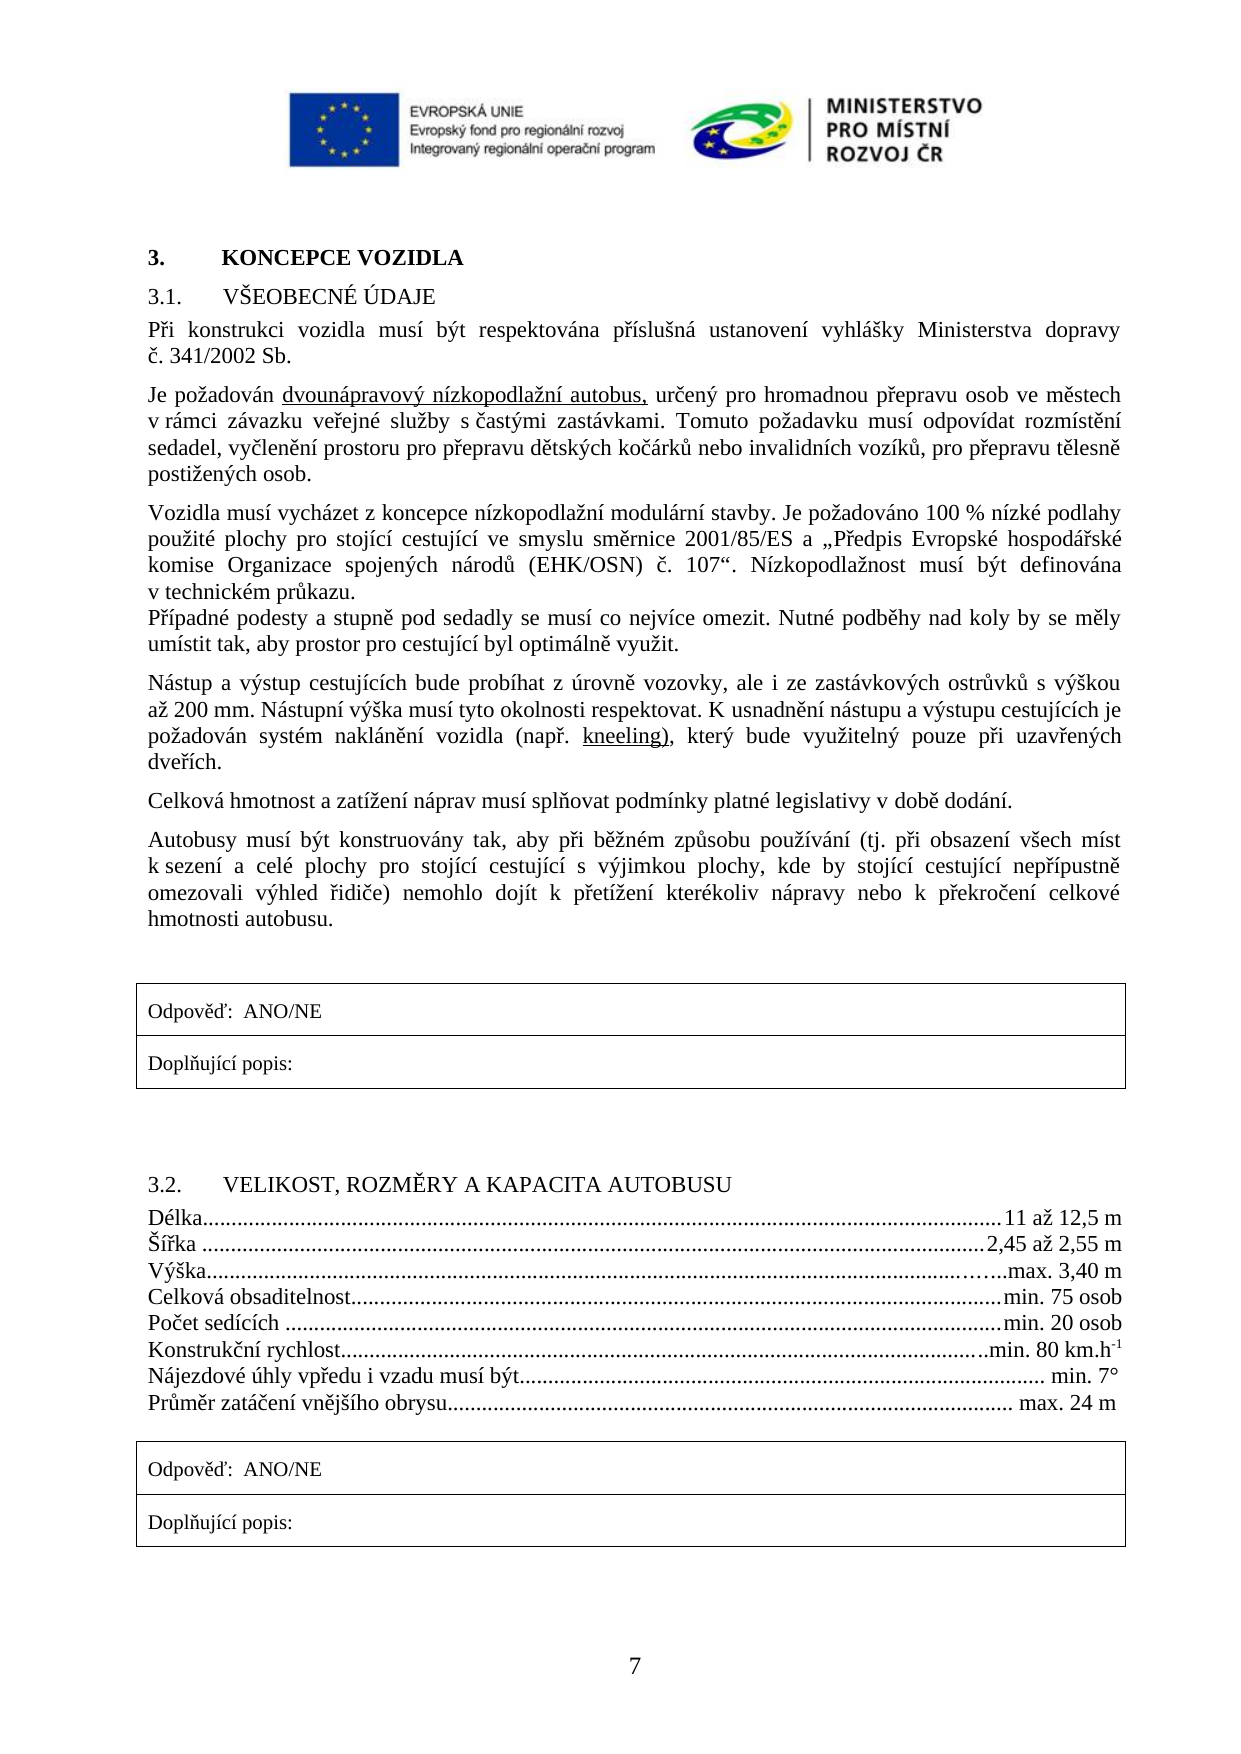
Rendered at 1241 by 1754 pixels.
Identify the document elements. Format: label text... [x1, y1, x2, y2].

subtitle Všeobecné údaje [148, 283, 1122, 309]
text Průměr zatáčení vnějšího obrysu................................................................................................... max. 24 m [148, 1388, 1122, 1415]
table_header Odpověď: ANO/NE [137, 1442, 1125, 1494]
text Počet sedících min. 20 osob [148, 1309, 1122, 1336]
subtitle Koncepce vozidla [148, 244, 1122, 271]
table_cell Doplňující popis: [137, 1495, 1125, 1546]
text Při konstrukci vozidla musí být respektována příslušná ustanovení vyhlášky Ministerstva dopravy č. 341/2002 Sb. [148, 316, 1122, 368]
text Je požadován dvounápravový nízkopodlažní autobus, určený pro hromadnou přepravu osob ve městech v rámci závazku veřejné služby s častými zastávkami. Tomuto požadavku musí odpovídat rozmístění sedadel, vyčlenění prostoru pro přepravu dětských kočárků nebo invalidních vozíků, pro přepravu tělesně postižených osob. [148, 381, 1122, 486]
text Celková obsaditelnost min. 75 osob [148, 1283, 1122, 1309]
picture [265, 68, 1005, 191]
text Délka 11 až 12,5 m [148, 1204, 1122, 1230]
text Nástup a výstup cestujících bude probíhat z úrovně vozovky, ale i ze zastávkových ostrůvků s výškou až 200 mm. Nástupní výška musí tyto okolnosti respektovat. K usnadnění nástupu a výstupu cestujících je požadován systém naklánění vozidla (např. kneeling), který bude využitelný pouze při uzavřených dveřích. [148, 669, 1122, 775]
text Šířka 2,45 až 2,55 m [148, 1230, 1122, 1257]
subtitle Velikost, rozměry a kapacita autobusu [148, 1171, 1122, 1198]
text Celková hmotnost a zatížení náprav musí splňovat podmínky platné legislativy v době dodání. [148, 787, 1122, 814]
text Konstrukční rychlost ..min. 80 km.h-1 [148, 1336, 1122, 1362]
text Nájezdové úhly vpředu i vzadu musí být............................................................................................ min. 7° [148, 1362, 1122, 1388]
text Vozidla musí vycházet z koncepce nízkopodlažní modulární stavby. Je požadováno 100 % nízké podlahy použité plochy pro stojící cestující ve smyslu směrnice 2001/85/ES a „Předpis Evropské hospodářské komise Organizace spojených národů (EHK/OSN) č. 107“. Nízkopodlažnost musí být definována v technickém průkazu. [148, 499, 1122, 604]
text Případné podesty a stupně pod sedadly se musí co nejvíce omezit. Nutné podběhy nad koly by se měly umístit tak, aby prostor pro cestující byl optimálně využit. [148, 604, 1122, 657]
text Autobusy musí být konstruovány tak, aby při běžném způsobu používání (tj. při obsazení všech míst k sezení a celé plochy pro stojící cestující s výjimkou plochy, kde by stojící cestující nepřípustně omezovali výhled řidiče) nemohlo dojít k přetížení kterékoliv nápravy nebo k překročení celkové hmotnosti autobusu. [148, 826, 1122, 932]
table_header Odpověď: ANO/NE [137, 984, 1125, 1035]
text Výška.................................................................................................................................... ..max. 3,40 m [148, 1257, 1122, 1283]
table_cell Doplňující popis: [137, 1036, 1125, 1088]
